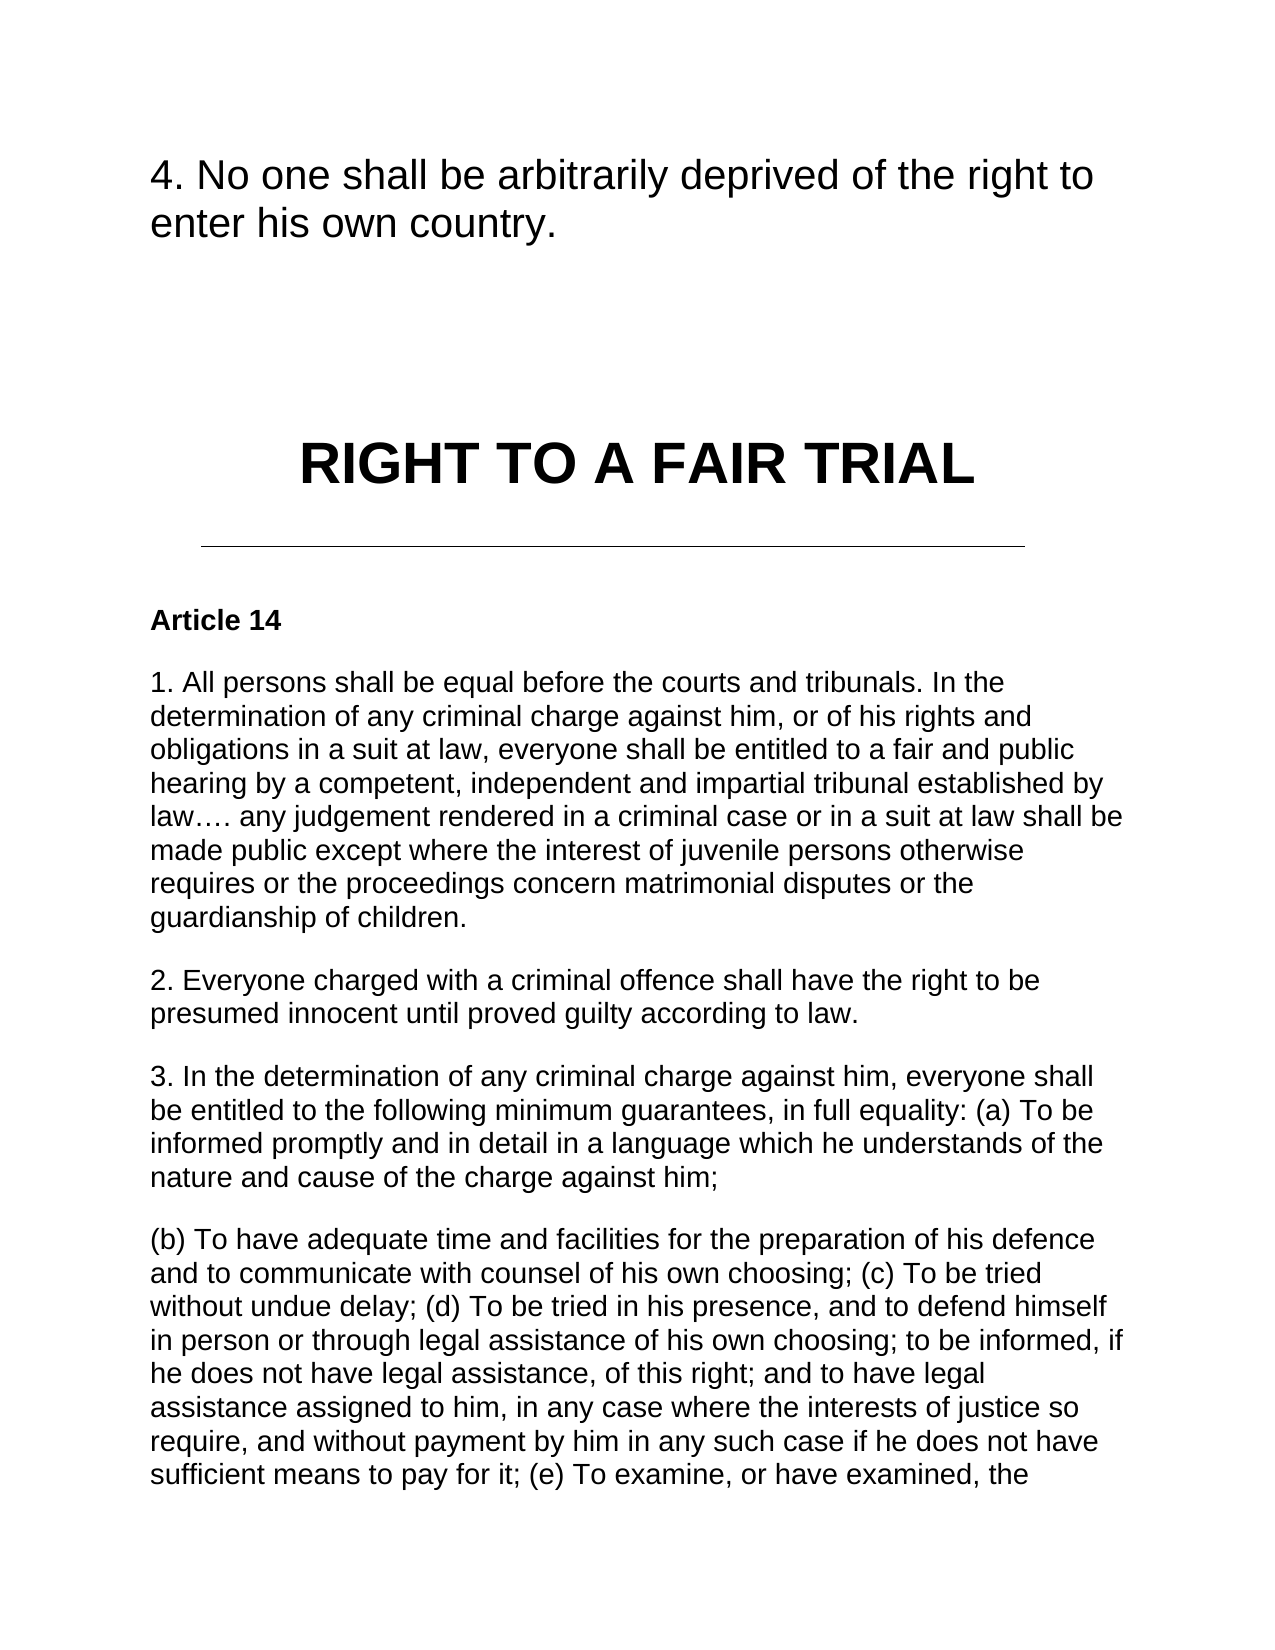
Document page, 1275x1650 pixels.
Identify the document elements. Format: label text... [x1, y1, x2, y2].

text 3. In the determination of any criminal charge against him, everyone shall be entitled to the following minimum guarantees, in full equality: (a) To be informed promptly and in detail in a language which he understands of the nature and cause of the charge against him; [150, 1059, 1125, 1193]
text 4. No one shall be arbitrarily deprived of the right to enter his own country. [150, 150, 1125, 246]
text 2. Everyone charged with a criminal offence shall have the right to be presumed innocent until proved guilty according to law. [150, 963, 1125, 1030]
text RIGHT TO A FAIR TRIAL [150, 429, 1125, 496]
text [150, 1222, 1125, 1491]
text 1. All persons shall be equal before the courts and tribunals. In the determination of any criminal charge against him, or of his rights and obligations in a suit at law, everyone shall be entitled to a fair and public hearing by a competent, independent and impartial tribunal established by law…. any judgement rendered in a criminal case or in a suit at law shall be made public except where the interest of juvenile persons otherwise requires or the proceedings concern matrimonial disputes or the guardianship of children. [150, 665, 1125, 933]
text Article 14 [150, 602, 1125, 636]
